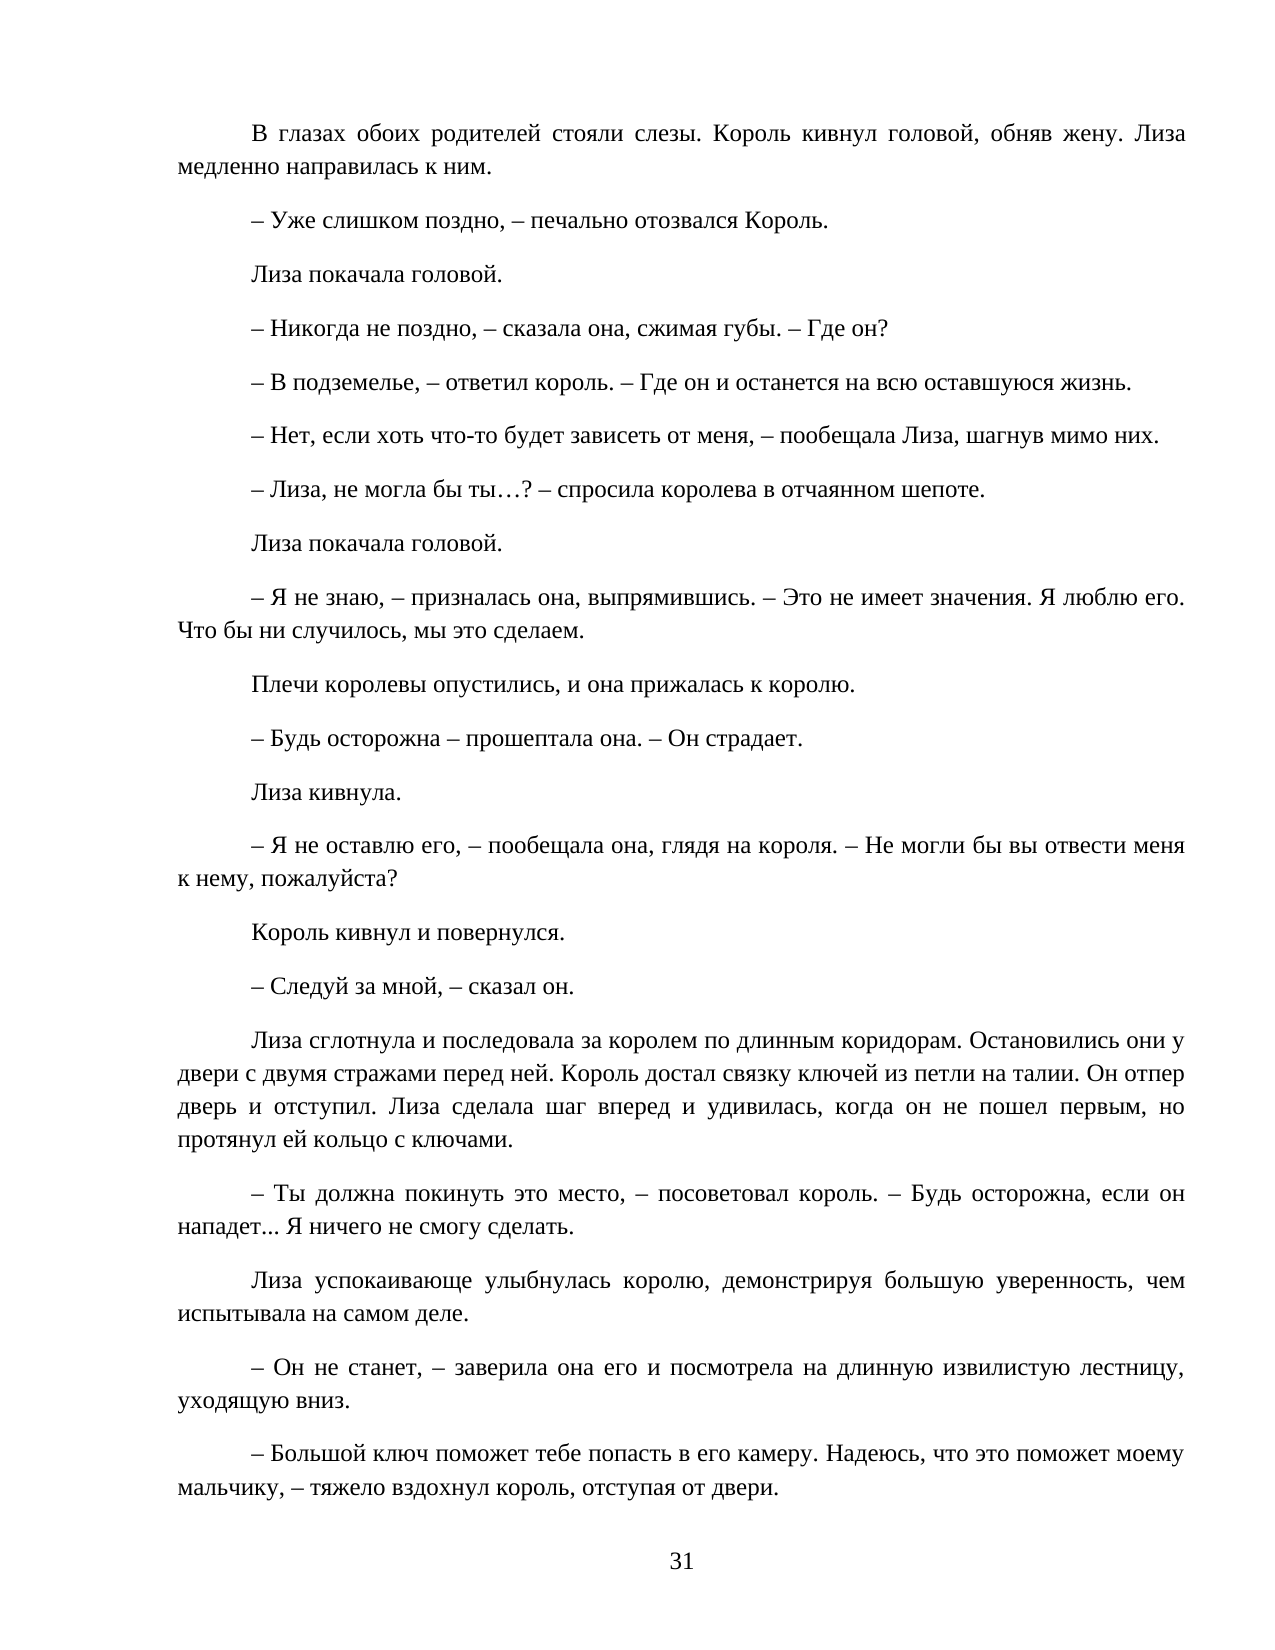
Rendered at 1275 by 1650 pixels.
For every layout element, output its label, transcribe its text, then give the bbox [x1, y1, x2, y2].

text – Уже слишком поздно, – печально отозвался Король. [177, 205, 1186, 234]
text В глазах обоих родителей стояли слезы. Король кивнул головой, обняв жену. Лиза медленно направилась к ним. [177, 118, 1186, 180]
text Лиза покачала головой. [177, 259, 1186, 288]
text Плечи королевы опустились, и она прижалась к королю. [177, 669, 1186, 698]
text Лиза кивнула. [177, 777, 1186, 805]
text – Он не станет, – заверила она его и посмотрела на длинную извилистую лестницу, уходящую вниз. [177, 1352, 1186, 1413]
text Лиза покачала головой. [177, 528, 1186, 557]
text – Я не оставлю его, – пообещала она, глядя на короля. – Не могли бы вы отвести меня к нему, пожалуйста? [177, 830, 1186, 892]
text – Следуй за мной, – сказал он. [177, 971, 1186, 1000]
text – Лиза, не могла бы ты…? – спросила королева в отчаянном шепоте. [177, 474, 1186, 503]
text – Никогда не поздно, – сказала она, сжимая губы. – Где он? [177, 313, 1186, 341]
text – Нет, если хоть что-то будет зависеть от меня, – пообещала Лиза, шагнув мимо них. [177, 420, 1186, 449]
text Король кивнул и повернулся. [177, 917, 1186, 946]
text Лиза успокаивающе улыбнулась королю, демонстрируя большую уверенность, чем испытывала на самом деле. [177, 1265, 1186, 1327]
text – В подземелье, – ответил король. – Где он и останется на всю оставшуюся жизнь. [177, 367, 1186, 395]
text – Большой ключ поможет тебе попасть в его камеру. Надеюсь, что это поможет моему мальчику, – тяжело вздохнул король, отступая от двери. [177, 1438, 1186, 1500]
text – Будь осторожна – прошептала она. – Он страдает. [177, 723, 1186, 751]
text – Я не знаю, – призналась она, выпрямившись. – Это не имеет значения. Я люблю его. Что бы ни случилось, мы это сделаем. [177, 582, 1186, 644]
text – Ты должна покинуть это место, – посоветовал король. – Будь осторожна, если он нападет... Я ничего не смогу сделать. [177, 1178, 1186, 1240]
text Лиза сглотнула и последовала за королем по длинным коридорам. Остановились они у двери с двумя стражами перед ней. Король достал связку ключей из петли на талии. Он отпер дверь и отступил. Лиза сделала шаг вперед и удивилась, когда он не пошел первым, но протянул ей кольцо с ключами. [177, 1025, 1186, 1153]
